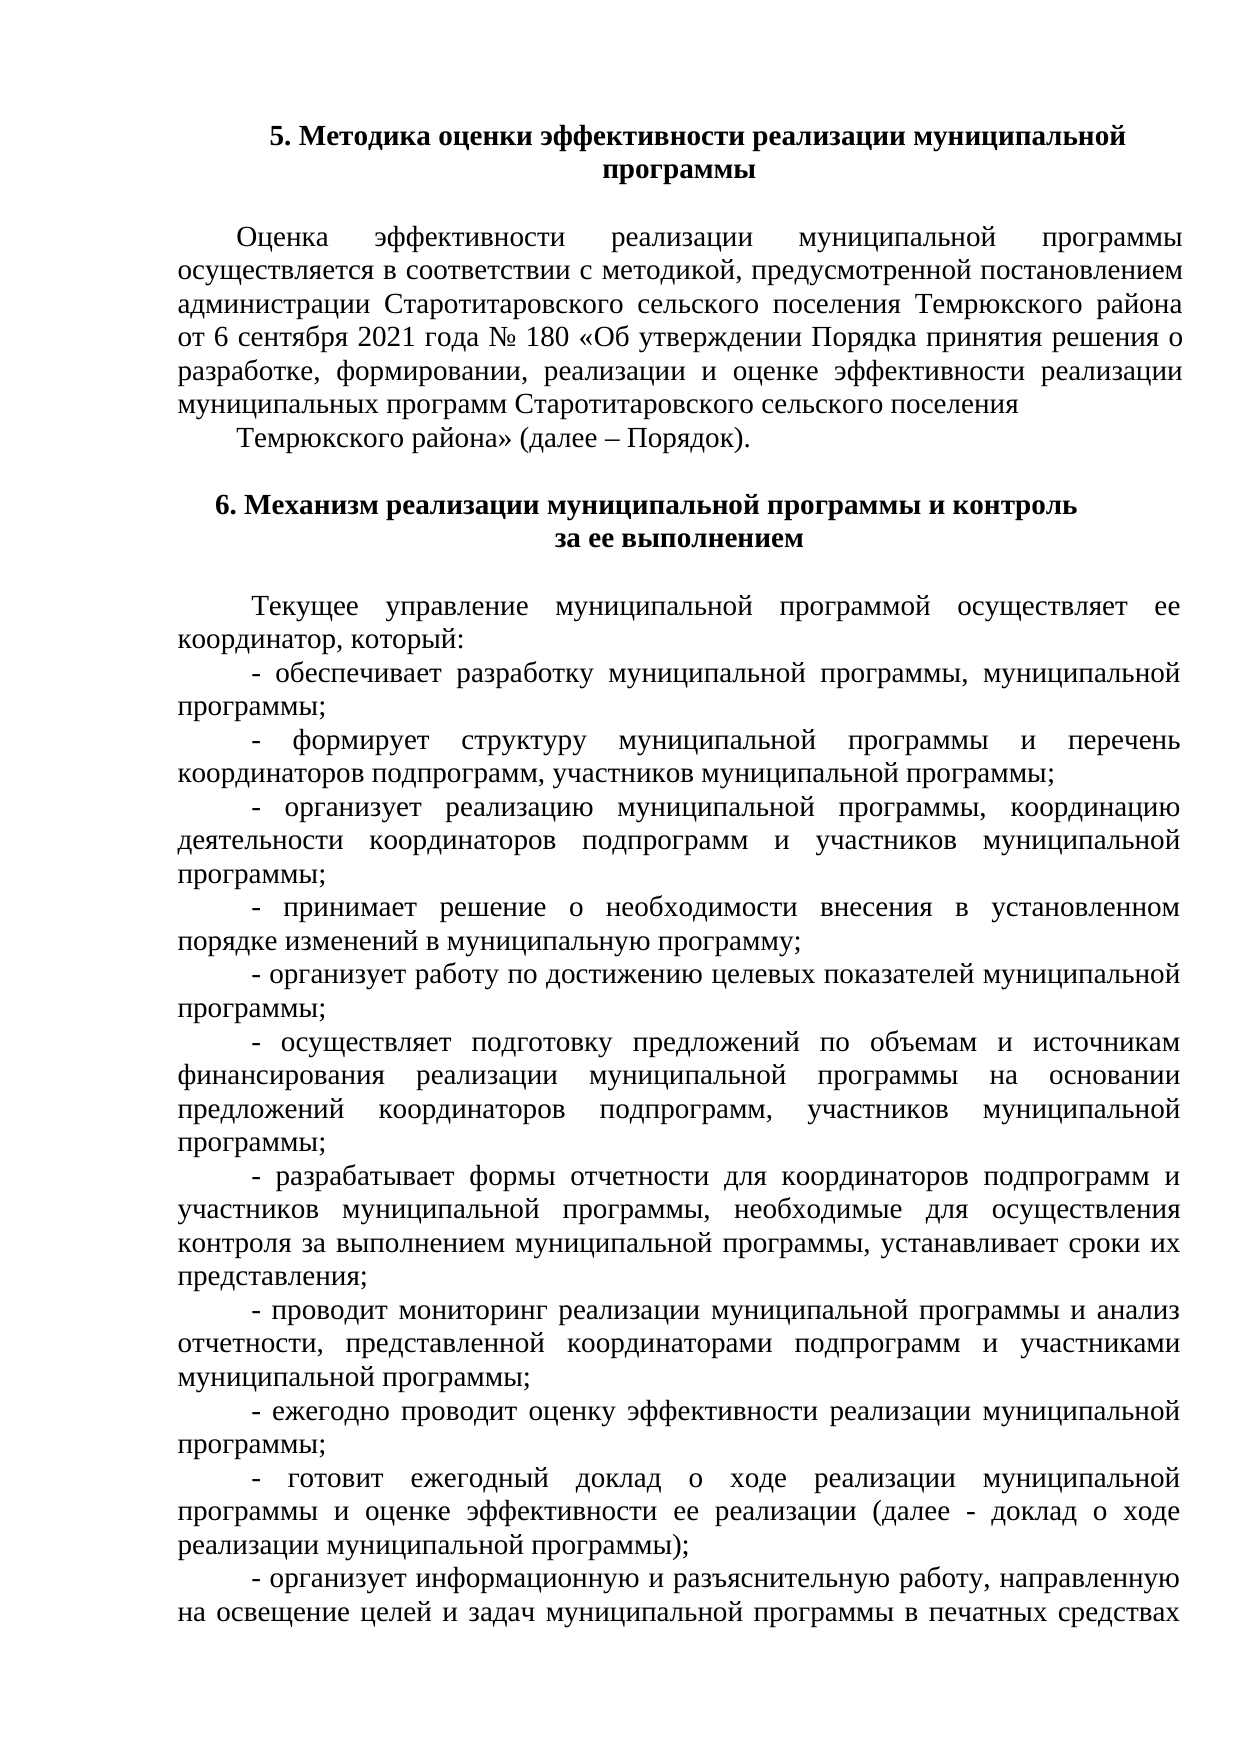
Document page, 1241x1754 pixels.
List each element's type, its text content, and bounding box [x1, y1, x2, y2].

text Текущее управление муниципальной программой осуществляет ее координатор, который: [177, 588, 1181, 655]
text - разрабатывает формы отчетности для координаторов подпрограмм и участников муниципальной программы, необходимые для осуществления контроля за выполнением муниципальной программы, устанавливает сроки их представления; [177, 1158, 1181, 1292]
text - принимает решение о необходимости внесения в установленном порядке изменений в муниципальную программу; [177, 889, 1181, 957]
title 6. Механизм реализации муниципальной программы и контроль [215, 487, 1181, 521]
text - обеспечивает разработку муниципальной программы, муниципальной программы; [177, 655, 1181, 722]
title программы [177, 152, 1181, 185]
text Темрюкского района» (далее – Порядок). [177, 420, 1181, 453]
text - осуществляет подготовку предложений по объемам и источникам финансирования реализации муниципальной программы на основании предложений координаторов подпрограмм, участников муниципальной программы; [177, 1024, 1181, 1158]
text - ежегодно проводит оценку эффективности реализации муниципальной программы; [177, 1393, 1181, 1460]
text Оценка эффективности реализации муниципальной программы осуществляется в соответствии с методикой, предусмотренной постановлением администрации Старотитаровского сельского поселения Темрюкского района от 6 сентября 2021 года № 180 «Об утверждении Порядка принятия решения о разработке, формировании, реализации и оценке эффективности реализации муниципальных программ Старотитаровского сельского поселения [177, 219, 1183, 420]
title за ее выполнением [177, 521, 1181, 554]
text - формирует структуру муниципальной программы и перечень координаторов подпрограмм, участников муниципальной программы; [177, 722, 1181, 789]
text - организует работу по достижению целевых показателей муниципальной программы; [177, 957, 1181, 1024]
text - готовит ежегодный доклад о ходе реализации муниципальной программы и оценке эффективности ее реализации (далее - доклад о ходе реализации муниципальной программы); [177, 1460, 1181, 1560]
text - проводит мониторинг реализации муниципальной программы и анализ отчетности, представленной координаторами подпрограмм и участниками муниципальной программы; [177, 1292, 1181, 1393]
text - организует реализацию муниципальной программы, координацию деятельности координаторов подпрограмм и участников муниципальной программы; [177, 789, 1181, 889]
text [177, 1560, 1181, 1627]
title 5. Методика оценки эффективности реализации муниципальной [215, 118, 1181, 152]
